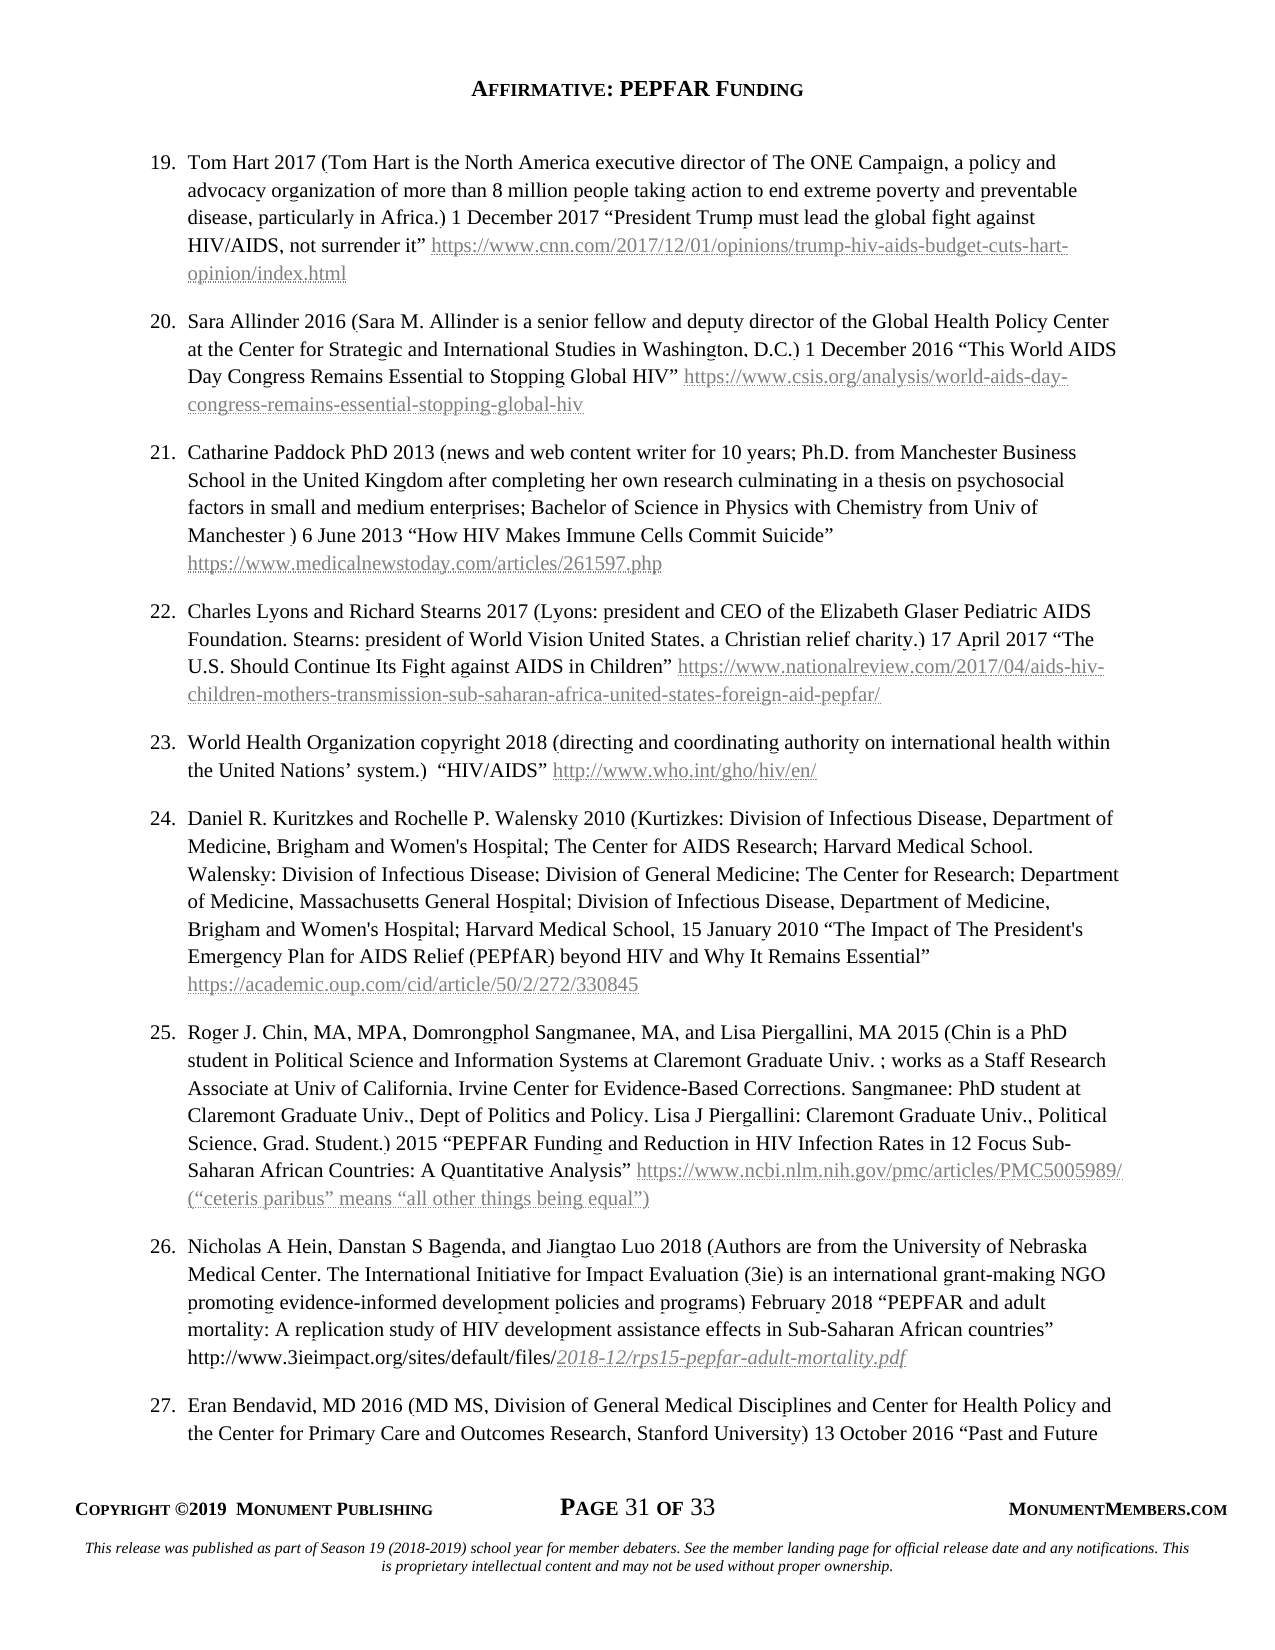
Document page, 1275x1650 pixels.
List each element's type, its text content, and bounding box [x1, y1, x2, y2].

text Roger J. Chin, MA, MPA, Domrongphol Sangmanee, MA, and Lisa Piergallini, MA 2015 (Chin is a PhD student in Political Science and Information Systems at Claremont Graduate Univ. ; works as a Staff Research Associate at Univ of California, Irvine Center for Evidence-Based Corrections. Sangmanee: PhD student at Claremont Graduate Univ., Dept of Politics and Policy. Lisa J Piergallini: Claremont Graduate Univ., Political Science, Grad. Student.) 2015 “PEPFAR Funding and Reduction in HIV Infection Rates in 12 Focus Sub-Saharan African Countries: A Quantitative Analysis” https://www.ncbi.nlm.nih.gov/pmc/articles/PMC5005989/ (“ceteris paribus” means “all other things being equal”) [150, 1020, 1125, 1210]
text Charles Lyons and Richard Stearns 2017 (Lyons: president and CEO of the Elizabeth Glaser Pediatric AIDS Foundation. Stearns: president of World Vision United States, a Christian relief charity.) 17 April 2017 “The U.S. Should Continue Its Fight against AIDS in Children” https://www.nationalreview.com/2017/04/aids-hiv-children-mothers-transmission-sub-saharan-africa-united-states-foreign-aid-pepfar/ [150, 599, 1125, 706]
text Sara Allinder 2016 (Sara M. Allinder is a senior fellow and deputy director of the Global Health Policy Center at the Center for Strategic and International Studies in Washington, D.C.) 1 December 2016 “This World AIDS Day Congress Remains Essential to Stopping Global HIV” https://www.csis.org/analysis/world-aids-day-congress-remains-essential-stopping-global-hiv [150, 309, 1125, 416]
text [150, 1393, 1125, 1445]
text World Health Organization copyright 2018 (directing and coordinating authority on international health within the United Nations’ system.) “HIV/AIDS” http://www.who.int/gho/hiv/en/ [150, 730, 1125, 782]
text Nicholas A Hein, Danstan S Bagenda, and Jiangtao Luo 2018 (Authors are from the University of Nebraska Medical Center. The International Initiative for Impact Evaluation (3ie) is an international grant-making NGO promoting evidence-informed development policies and programs) February 2018 “PEPFAR and adult mortality: A replication study of HIV development assistance effects in Sub-Saharan African countries” http://www.3ieimpact.org/sites/default/files/2018-12/rps15-pepfar-adult-mortality.pdf [150, 1234, 1125, 1369]
text Daniel R. Kuritzkes and Rochelle P. Walensky 2010 (Kurtizkes: Division of Infectious Disease, Department of Medicine, Brigham and Women's Hospital; The Center for AIDS Research; Harvard Medical School. Walensky: Division of Infectious Disease; Division of General Medicine; The Center for Research; Department of Medicine, Massachusetts General Hospital; Division of Infectious Disease, Department of Medicine, Brigham and Women's Hospital; Harvard Medical School, 15 January 2010 “The Impact of The President's Emergency Plan for AIDS Relief (PEPfAR) beyond HIV and Why It Remains Essential” https://academic.oup.com/cid/article/50/2/272/330845 [150, 806, 1125, 996]
text Tom Hart 2017 (Tom Hart is the North America executive director of The ONE Campaign, a policy and advocacy organization of more than 8 million people taking action to end extreme poverty and preventable disease, particularly in Africa.) 1 December 2017 “President Trump must lead the global fight against HIV/AIDS, not surrender it” https://www.cnn.com/2017/12/01/opinions/trump-hiv-aids-budget-cuts-hart-opinion/index.html [150, 150, 1125, 284]
text Catharine Paddock PhD 2013 (news and web content writer for 10 years; Ph.D. from Manchester Business School in the United Kingdom after completing her own research culminating in a thesis on psychosocial factors in small and medium enterprises; Bachelor of Science in Physics with Chemistry from Univ of Manchester ) 6 June 2013 “How HIV Makes Immune Cells Commit Suicide” https://www.medicalnewstoday.com/articles/261597.php [150, 440, 1125, 574]
